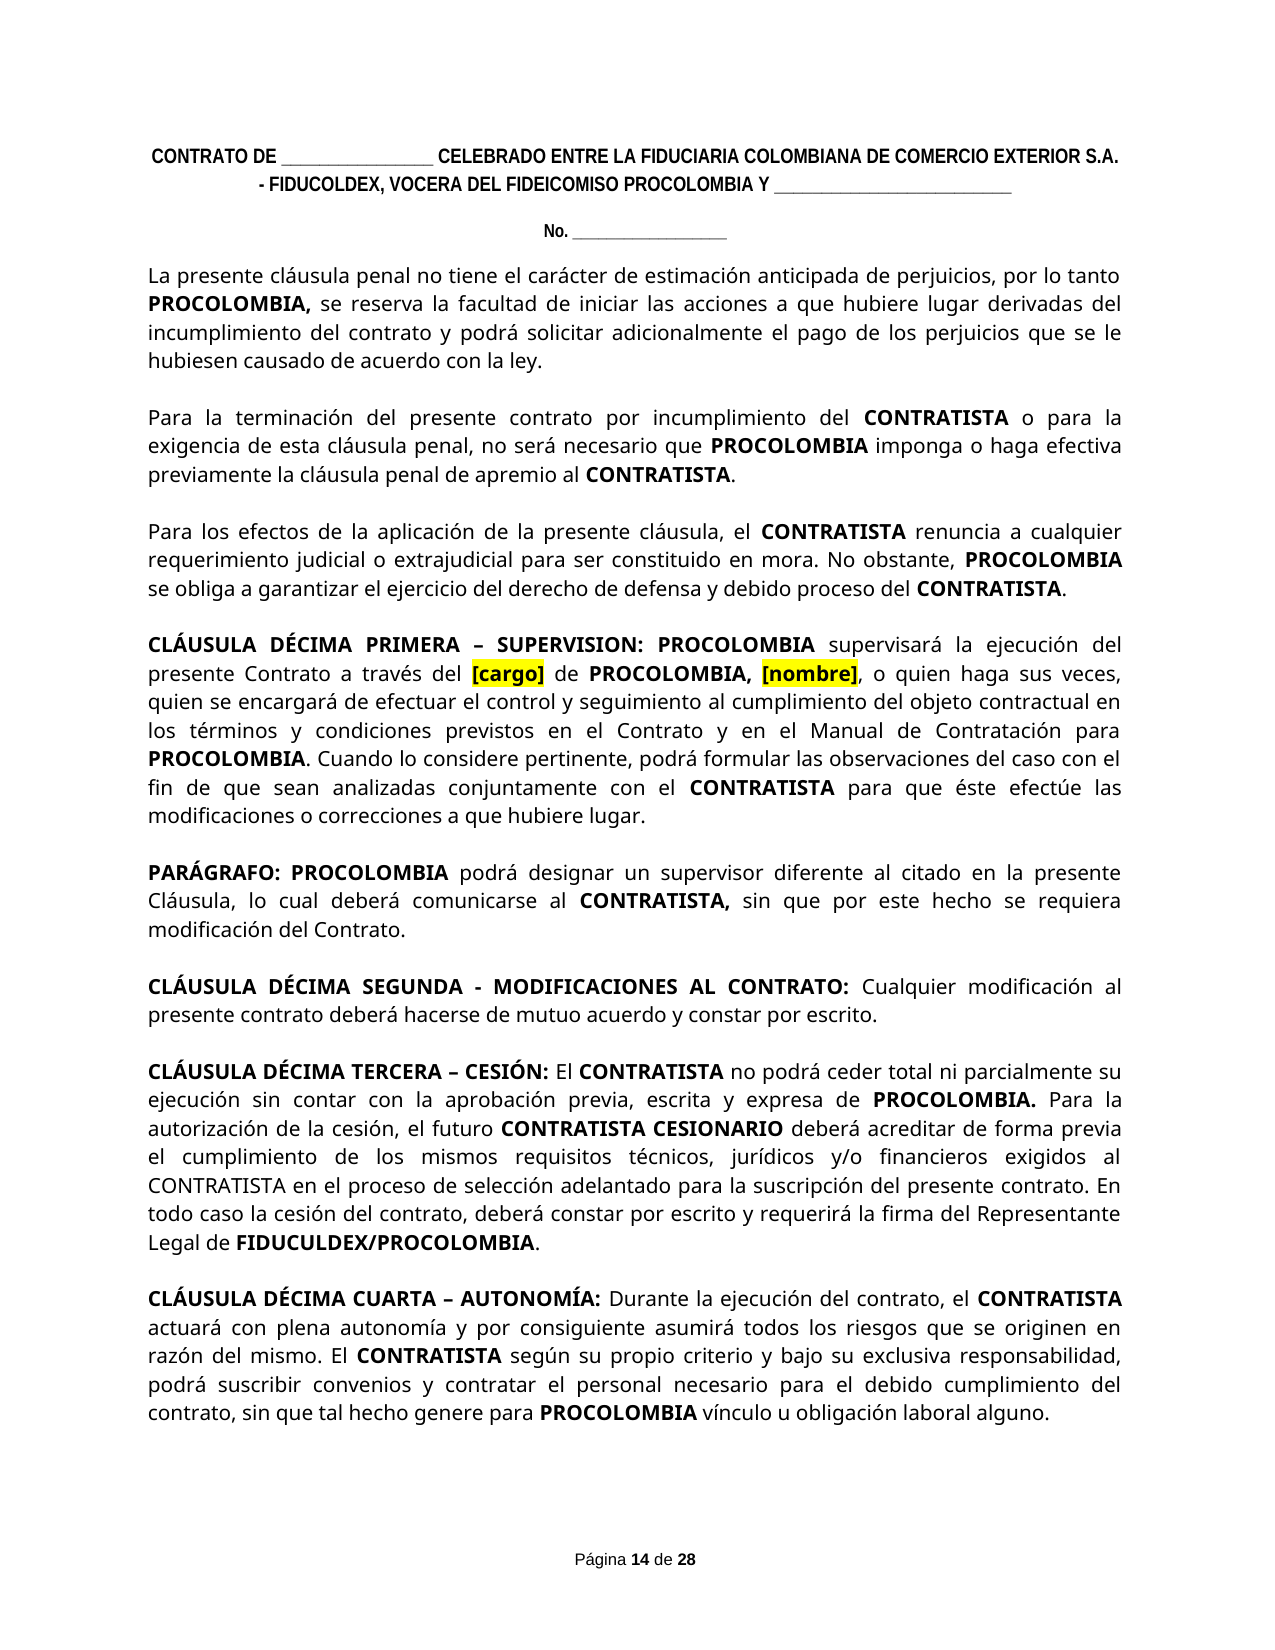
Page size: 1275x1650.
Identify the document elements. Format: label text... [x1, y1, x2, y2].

text La presente cláusula penal no tiene el carácter de estimación anticipada de perjuicios, por lo tanto PROCOLOMBIA, se reserva la facultad de iniciar las acciones a que hubiere lugar derivadas del incumplimiento del contrato y podrá solicitar adicionalmente el pago de los perjuicios que se le hubiesen causado de acuerdo con la ley. [148, 261, 1122, 374]
text CLÁUSULA DÉCIMA SEGUNDA - MODIFICACIONES AL CONTRATO: Cualquier modificación al presente contrato deberá hacerse de mutuo acuerdo y constar por escrito. [148, 972, 1122, 1029]
text PARÁGRAFO: PROCOLOMBIA podrá designar un supervisor diferente al citado en la presente Cláusula, lo cual deberá comunicarse al CONTRATISTA, sin que por este hecho se requiera modificación del Contrato. [148, 858, 1122, 943]
text CLÁUSULA DÉCIMA TERCERA – CESIÓN: El CONTRATISTA no podrá ceder total ni parcialmente su ejecución sin contar con la aprobación previa, escrita y expresa de PROCOLOMBIA. Para la autorización de la cesión, el futuro CONTRATISTA CESIONARIO deberá acreditar de forma previa el cumplimiento de los mismos requisitos técnicos, jurídicos y/o financieros exigidos al CONTRATISTA en el proceso de selección adelantado para la suscripción del presente contrato. En todo caso la cesión del contrato, deberá constar por escrito y requerirá la firma del Representante Legal de FIDUCULDEX/PROCOLOMBIA. [148, 1057, 1122, 1256]
text CLÁUSULA DÉCIMA CUARTA – AUTONOMÍA: Durante la ejecución del contrato, el CONTRATISTA actuará con plena autonomía y por consiguiente asumirá todos los riesgos que se originen en razón del mismo. El CONTRATISTA según su propio criterio y bajo su exclusiva responsabilidad, podrá suscribir convenios y contratar el personal necesario para el debido cumplimiento del contrato, sin que tal hecho genere para PROCOLOMBIA vínculo u obligación laboral alguno. [148, 1284, 1122, 1427]
text Para la terminación del presente contrato por incumplimiento del CONTRATISTA o para la exigencia de esta cláusula penal, no será necesario que PROCOLOMBIA imponga o haga efectiva previamente la cláusula penal de apremio al CONTRATISTA. [148, 403, 1122, 488]
text CLÁUSULA DÉCIMA PRIMERA – SUPERVISION: PROCOLOMBIA supervisará la ejecución del presente Contrato a través del [cargo] de PROCOLOMBIA, [nombre], o quien haga sus veces, quien se encargará de efectuar el control y seguimiento al cumplimiento del objeto contractual en los términos y condiciones previstos en el Contrato y en el Manual de Contratación para PROCOLOMBIA. Cuando lo considere pertinente, podrá formular las observaciones del caso con el fin de que sean analizadas conjuntamente con el CONTRATISTA para que éste efectúe las modificaciones o correcciones a que hubiere lugar. [148, 631, 1122, 829]
text Para los efectos de la aplicación de la presente cláusula, el CONTRATISTA renuncia a cualquier requerimiento judicial o extrajudicial para ser constituido en mora. No obstante, PROCOLOMBIA se obliga a garantizar el ejercicio del derecho de defensa y debido proceso del CONTRATISTA. [148, 517, 1122, 602]
